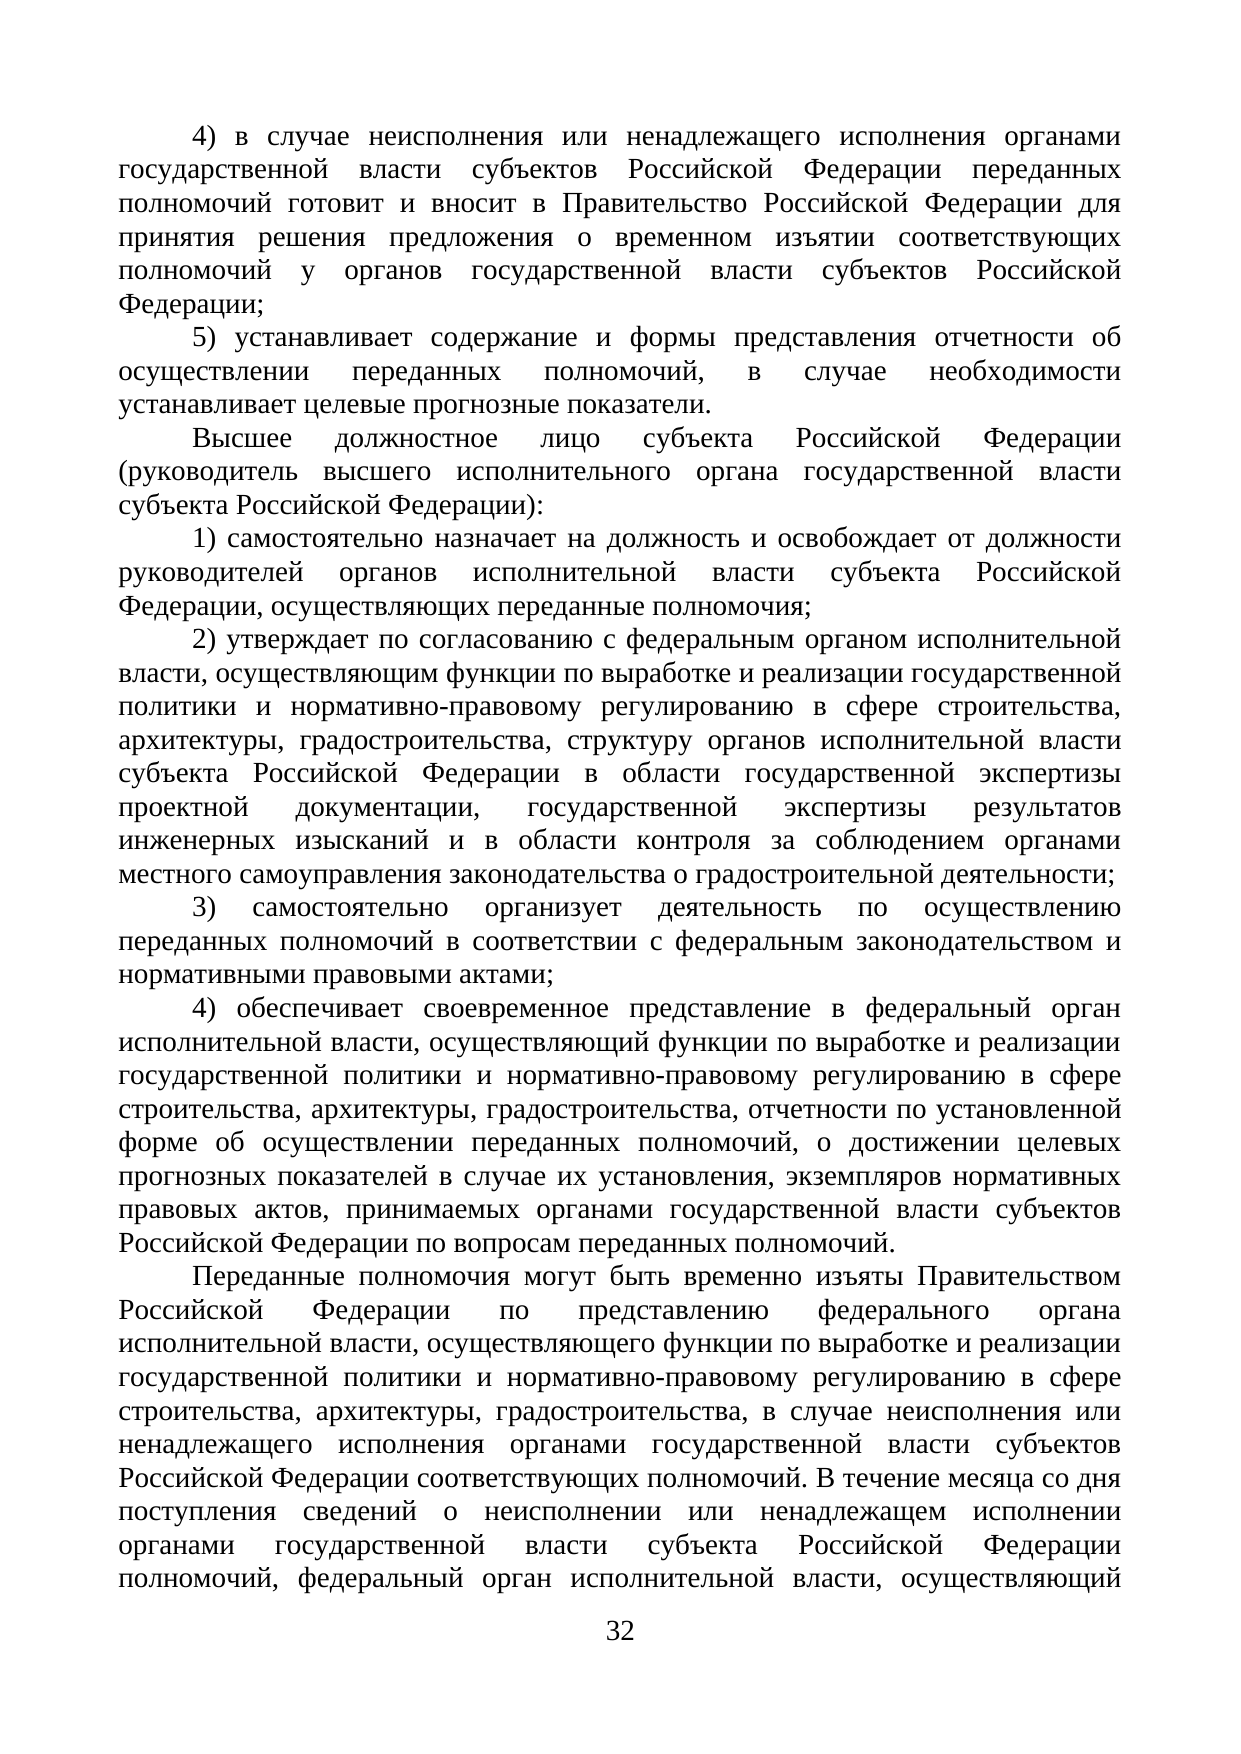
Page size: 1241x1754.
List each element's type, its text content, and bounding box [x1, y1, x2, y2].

text Высшее должностное лицо субъекта Российской Федерации (руководитель высшего исполнительного органа государственной власти субъекта Российской Федерации): [118, 420, 1122, 521]
text 2) утверждает по согласованию с федеральным органом исполнительной власти, осуществляющим функции по выработке и реализации государственной политики и нормативно-правовому регулированию в сфере строительства, архитектуры, градостроительства, структуру органов исполнительной власти субъекта Российской Федерации в области государственной экспертизы проектной документации, государственной экспертизы результатов инженерных изысканий и в области контроля за соблюдением органами местного самоуправления законодательства о градостроительной деятельности; [118, 621, 1122, 889]
text 1) самостоятельно назначает на должность и освобождает от должности руководителей органов исполнительной власти субъекта Российской Федерации, осуществляющих переданные полномочия; [118, 521, 1122, 621]
text 3) самостоятельно организует деятельность по осуществлению переданных полномочий в соответствии с федеральным законодательством и нормативными правовыми актами; [118, 889, 1122, 990]
text 4) обеспечивает своевременное представление в федеральный орган исполнительной власти, осуществляющий функции по выработке и реализации государственной политики и нормативно-правовому регулированию в сфере строительства, архитектуры, градостроительства, отчетности по установленной форме об осуществлении переданных полномочий, о достижении целевых прогнозных показателей в случае их установления, экземпляров нормативных правовых актов, принимаемых органами государственной власти субъектов Российской Федерации по вопросам переданных полномочий. [118, 990, 1122, 1258]
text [118, 1258, 1122, 1594]
text 5) устанавливает содержание и формы представления отчетности об осуществлении переданных полномочий, в случае необходимости устанавливает целевые прогнозные показатели. [118, 319, 1122, 420]
text 4) в случае неисполнения или ненадлежащего исполнения органами государственной власти субъектов Российской Федерации переданных полномочий готовит и вносит в Правительство Российской Федерации для принятия решения предложения о временном изъятии соответствующих полномочий у органов государственной власти субъектов Российской Федерации; [118, 118, 1122, 319]
